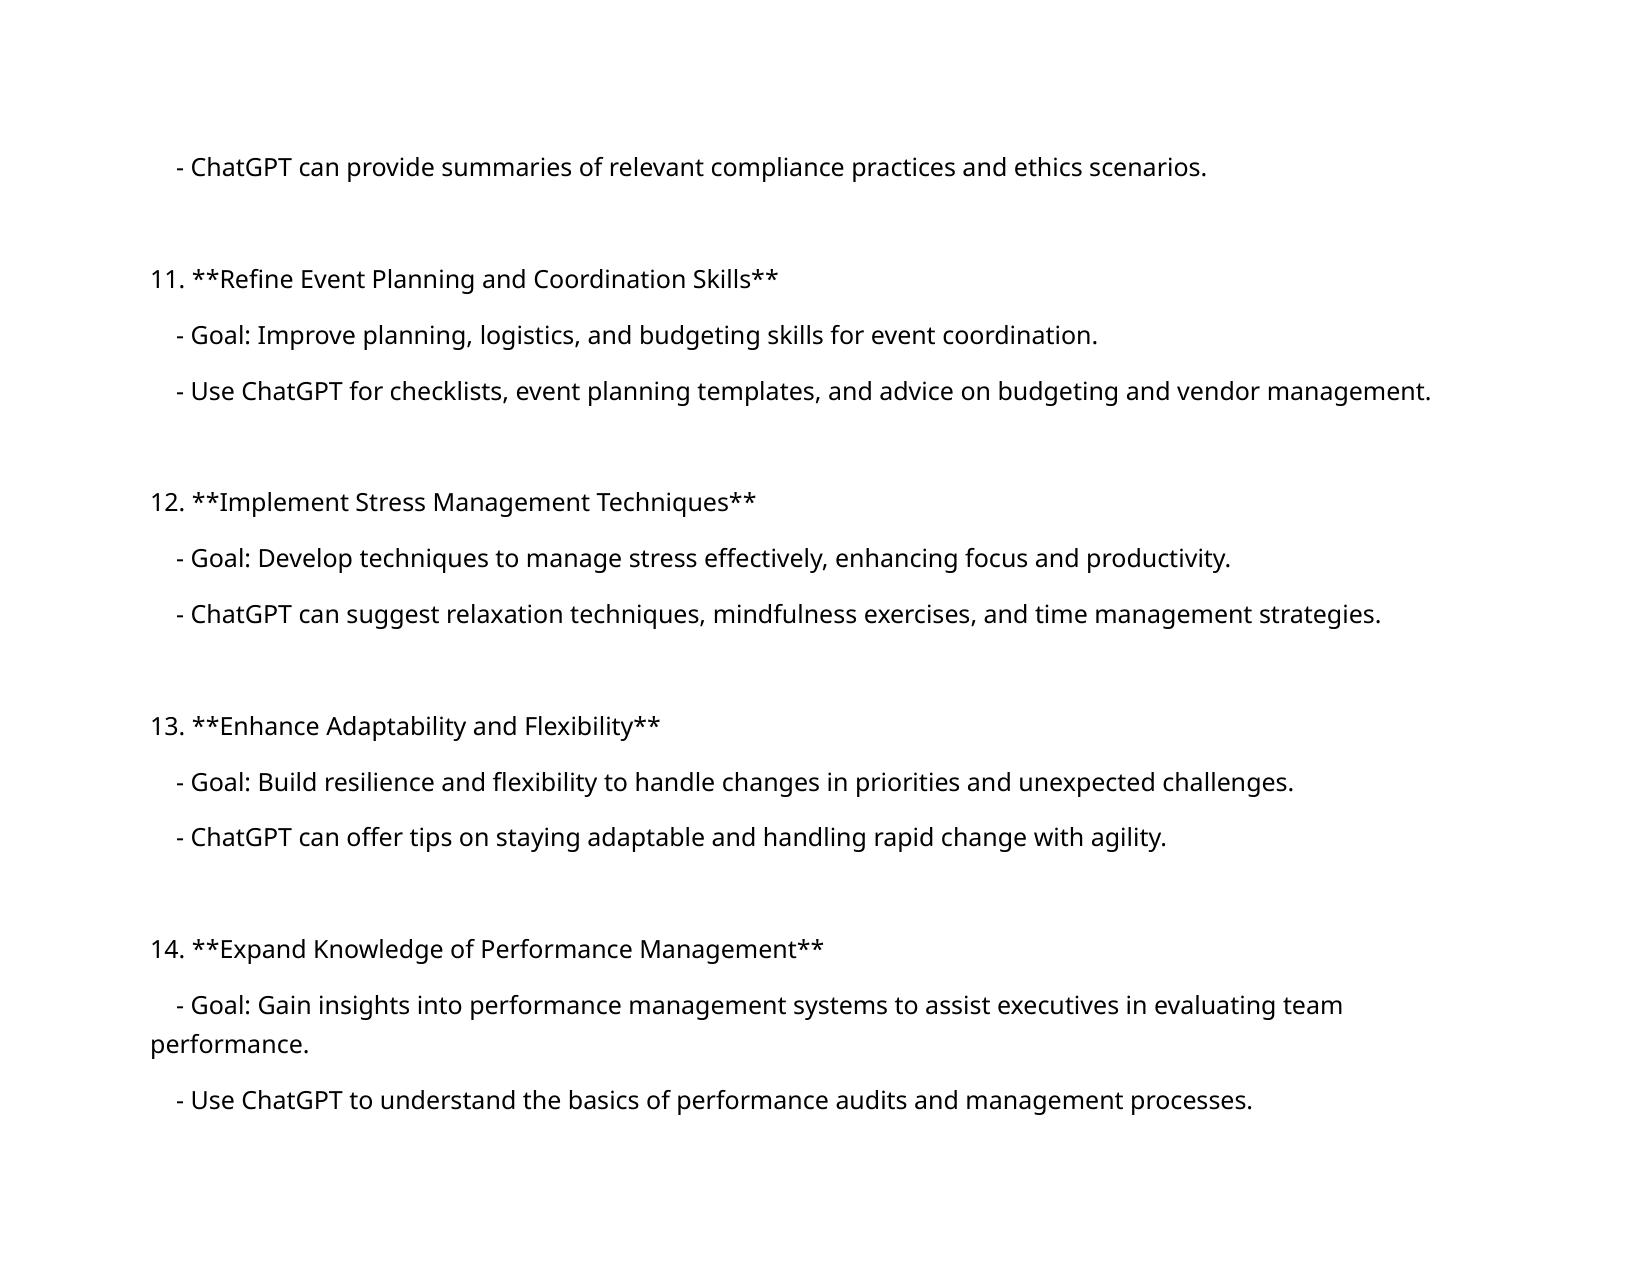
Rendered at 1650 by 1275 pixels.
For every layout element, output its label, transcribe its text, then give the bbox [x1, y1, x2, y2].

text 14. **Expand Knowledge of Performance Management** [150, 932, 1500, 966]
text 12. **Implement Stress Management Techniques** [150, 485, 1500, 519]
text - ChatGPT can suggest relaxation techniques, mindfulness exercises, and time management strategies. [150, 597, 1500, 631]
text - ChatGPT can provide summaries of relevant compliance practices and ethics scenarios. [150, 150, 1500, 184]
text 13. **Enhance Adaptability and Flexibility** [150, 708, 1500, 742]
text - Goal: Develop techniques to manage stress effectively, enhancing focus and productivity. [150, 541, 1500, 575]
text - Goal: Build resilience and flexibility to handle changes in priorities and unexpected challenges. [150, 764, 1500, 798]
text - Use ChatGPT for checklists, event planning templates, and advice on budgeting and vendor management. [150, 373, 1500, 407]
text - Goal: Improve planning, logistics, and budgeting skills for event coordination. [150, 317, 1500, 352]
text - Goal: Gain insights into performance management systems to assist executives in evaluating team performance. [150, 987, 1500, 1061]
text - ChatGPT can offer tips on staying adaptable and handling rapid change with agility. [150, 820, 1500, 854]
text 11. **Refine Event Planning and Coordination Skills** [150, 262, 1500, 296]
text - Use ChatGPT to understand the basics of performance audits and management processes. [150, 1082, 1500, 1117]
